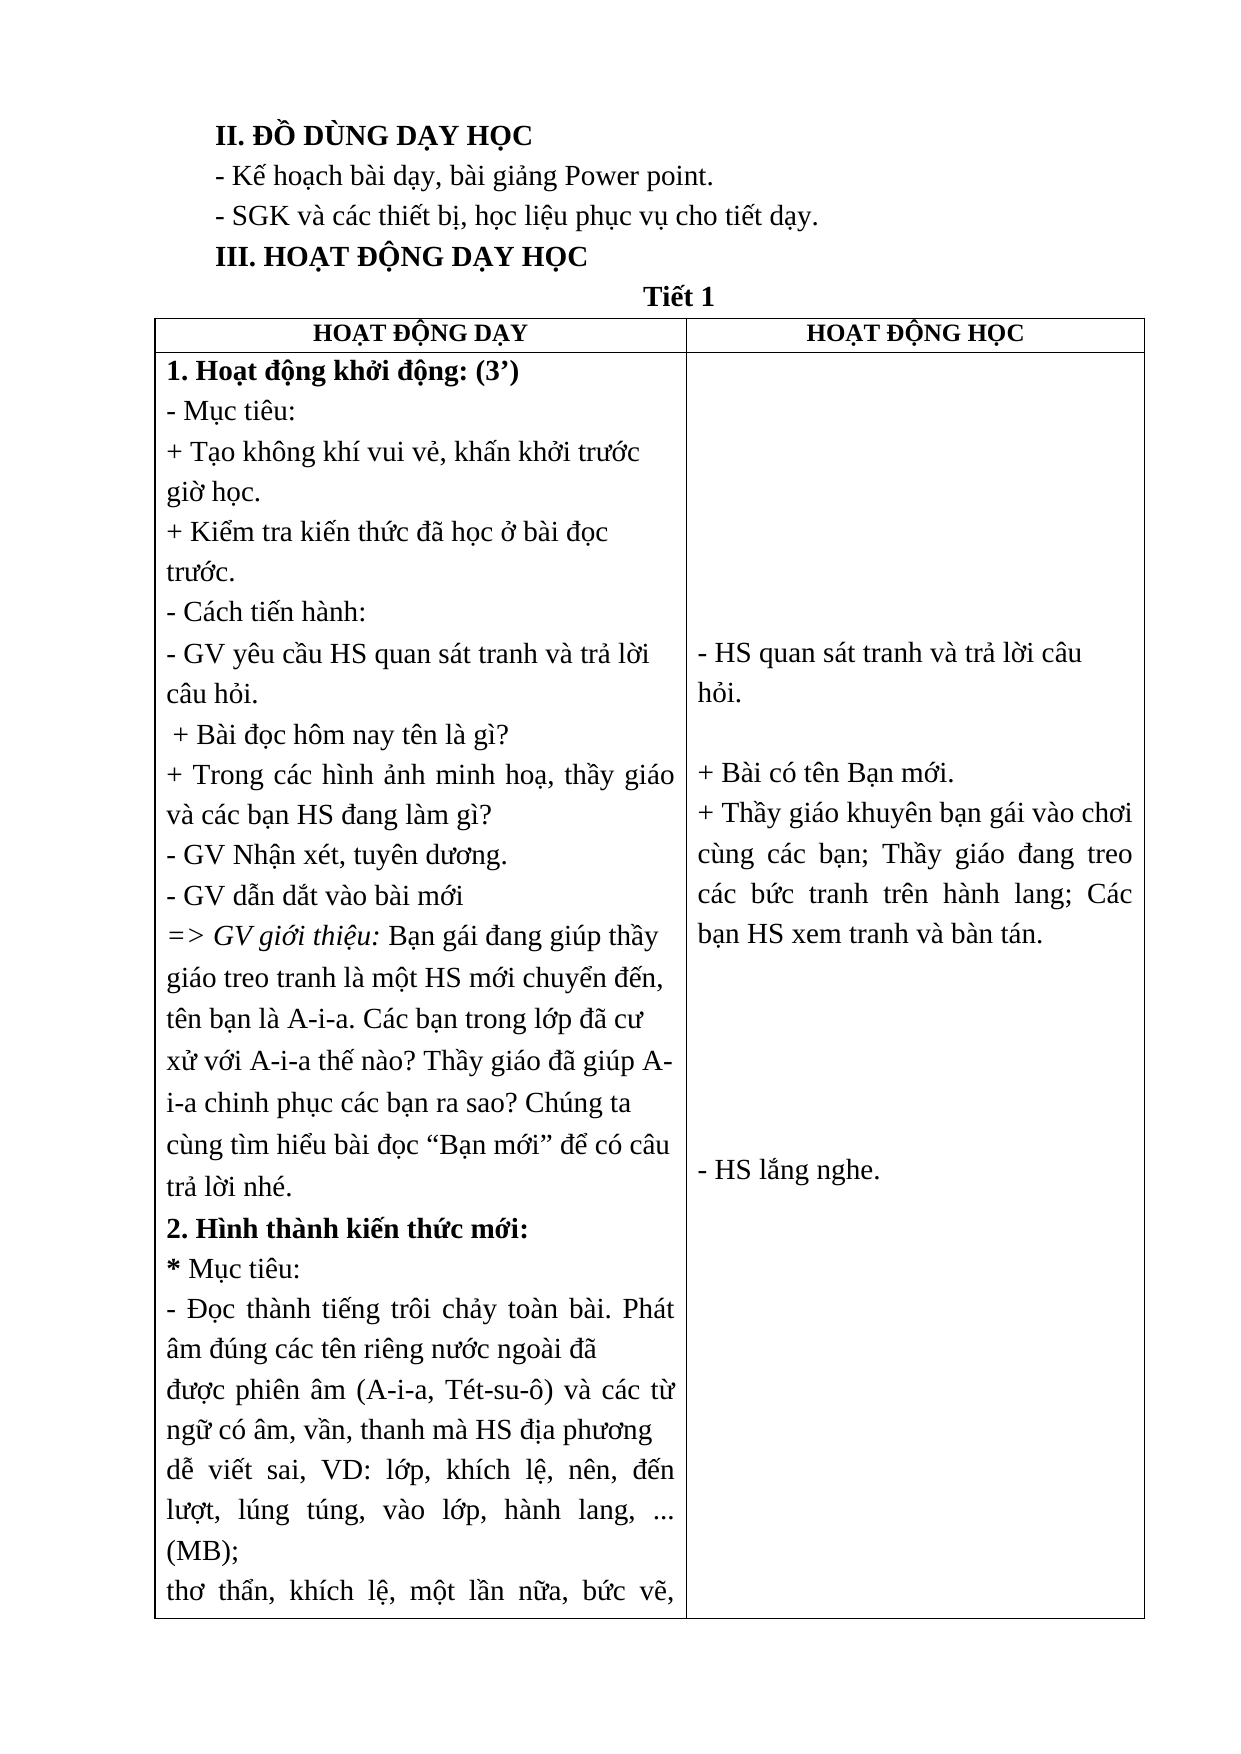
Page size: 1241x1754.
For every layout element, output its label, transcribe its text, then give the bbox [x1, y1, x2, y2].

text II. ĐỒ DÙNG DẠY HỌC [177, 118, 1122, 152]
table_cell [687, 353, 1144, 1618]
table_header HOẠT ĐỘNG DẠY [156, 319, 686, 352]
text Tiết 1 [177, 279, 1122, 312]
table_header HOẠT ĐỘNG HỌC [687, 319, 1144, 352]
text - Kế hoạch bài dạy, bài giảng Power point. [177, 158, 1122, 192]
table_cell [156, 353, 686, 1618]
text III. HOẠT ĐỘNG DẠY HỌC [177, 239, 1122, 272]
text - SGK và các thiết bị, học liệu phục vụ cho tiết dạy. [177, 198, 1122, 232]
